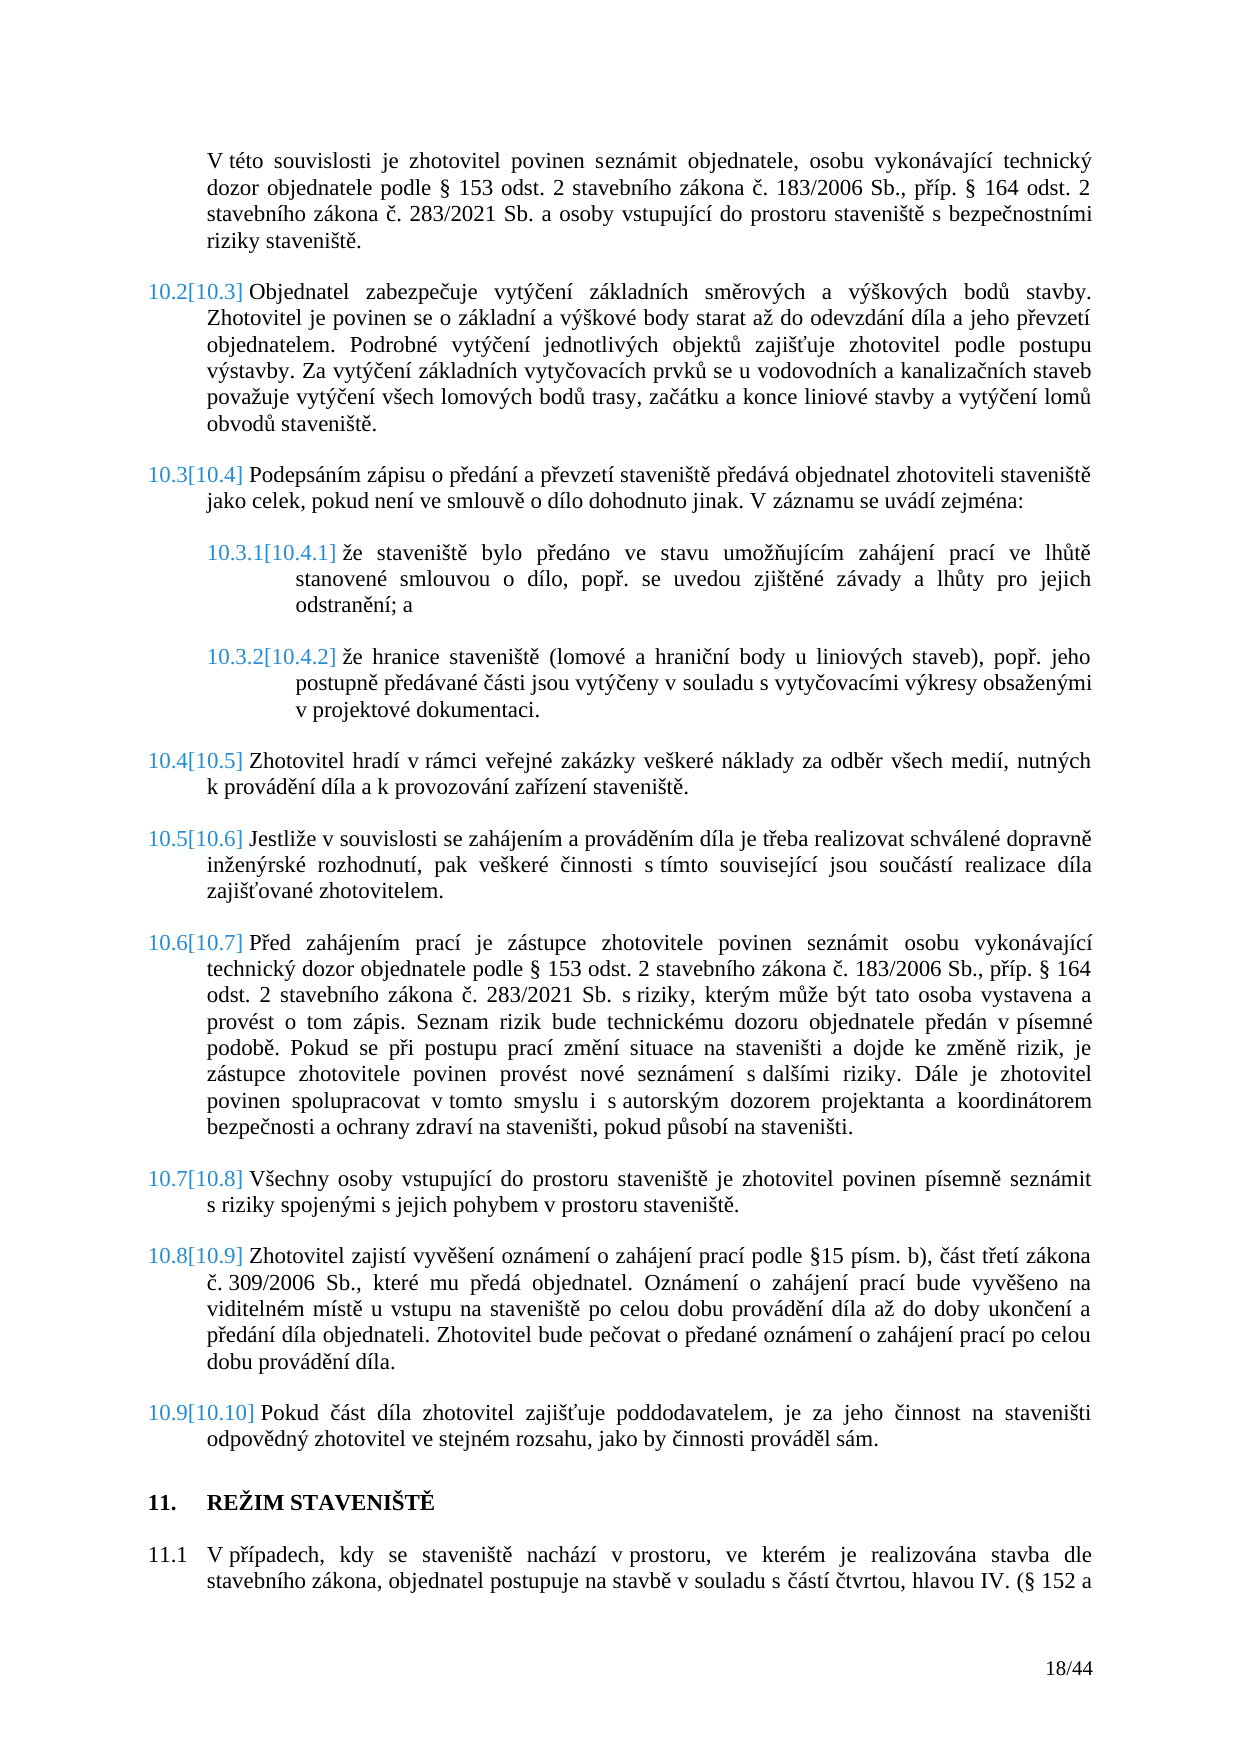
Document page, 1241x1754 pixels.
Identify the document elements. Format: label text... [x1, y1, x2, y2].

text Jestliže v souvislosti se zahájením a prováděním díla je třeba realizovat schválené dopravně inženýrské rozhodnutí, pak veškeré činnosti s tímto související jsou součástí realizace díla zajišťované zhotovitelem. [148, 825, 1093, 904]
text Pokud část díla zhotovitel zajišťuje poddodavatelem, je za jeho činnost na staveništi odpovědný zhotovitel ve stejném rozsahu, jako by činnosti prováděl sám. [148, 1399, 1093, 1452]
text Zhotovitel hradí v rámci veřejné zakázky veškeré náklady za odběr všech medií, nutných k provádění díla a k provozování zařízení staveniště. [148, 747, 1093, 800]
text Před zahájením prací je zástupce zhotovitele povinen seznámit osobu vykonávající technický dozor objednatele podle § 153 odst. 2 stavebního zákona č. 183/2006 Sb., příp. § 164 odst. 2 stavebního zákona č. 283/2021 Sb. s riziky, kterým může být tato osoba vystavena a provést o tom zápis. Seznam rizik bude technickému dozoru objednatele předán v písemné podobě. Pokud se při postupu prací změní situace na staveništi a dojde ke změně rizik, je zástupce zhotovitele povinen provést nové seznámení s dalšími riziky. Dále je zhotovitel povinen spolupracovat v tomto smyslu i s autorským dozorem projektanta a koordinátorem bezpečnosti a ochrany zdraví na staveništi, pokud působí na staveništi. [148, 929, 1093, 1139]
text Zhotovitel zajistí vyvěšení oznámení o zahájení prací podle §15 písm. b), část třetí zákona č. 309/2006 Sb., které mu předá objednatel. Oznámení o zahájení prací bude vyvěšeno na viditelném místě u vstupu na staveniště po celou dobu provádění díla až do doby ukončení a předání díla objednateli. Zhotovitel bude pečovat o předané oznámení o zahájení prací po celou dobu provádění díla. [148, 1242, 1093, 1374]
text že staveniště bylo předáno ve stavu umožňujícím zahájení prací ve lhůtě stanovené smlouvou o dílo, popř. se uvedou zjištěné závady a lhůty pro jejich odstranění; a [207, 539, 1093, 618]
text že hranice staveniště (lomové a hraniční body u liniových staveb), popř. jeho postupně předávané části jsou vytýčeny v souladu s vytyčovacími výkresy obsaženými v projektové dokumentaci. [207, 643, 1093, 722]
text Podepsáním zápisu o předání a převzetí staveniště předává objednatel zhotoviteli staveniště jako celek, pokud není ve smlouvě o dílo dohodnuto jinak. V záznamu se uvádí zejména: [148, 461, 1093, 514]
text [148, 1541, 1093, 1593]
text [148, 148, 1093, 253]
text Objednatel zabezpečuje vytýčení základních směrových a výškových bodů stavby. Zhotovitel je povinen se o základní a výškové body starat až do odevzdání díla a jeho převzetí objednatelem. Podrobné vytýčení jednotlivých objektů zajišťuje zhotovitel podle postupu výstavby. Za vytýčení základních vytyčovacích prvků se u vodovodních a kanalizačních staveb považuje vytýčení všech lomových bodů trasy, začátku a konce liniové stavby a vytýčení lomů obvodů staveniště. [148, 278, 1093, 436]
text Všechny osoby vstupující do prostoru staveniště je zhotovitel povinen písemně seznámit s riziky spojenými s jejich pohybem v prostoru staveniště. [148, 1164, 1093, 1217]
text Režim Staveniště [148, 1489, 1093, 1516]
